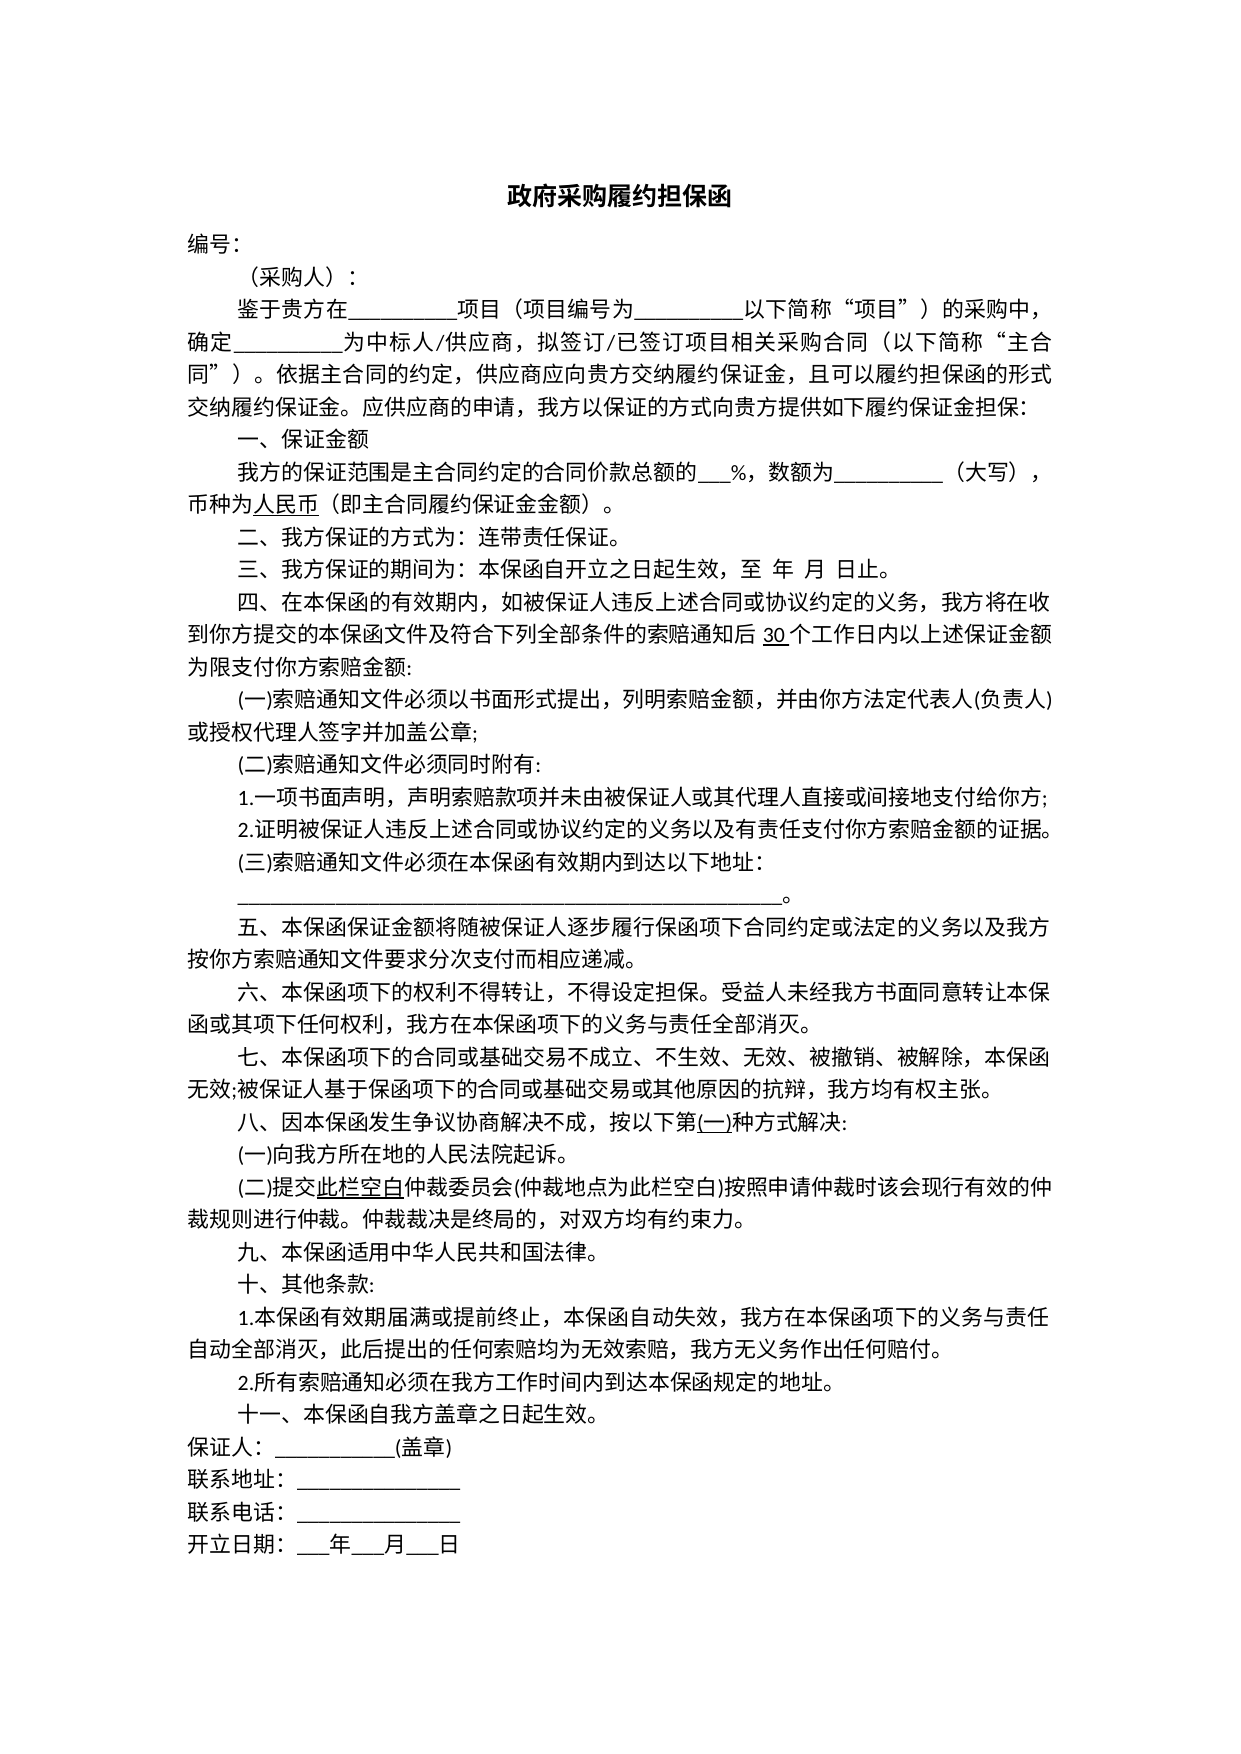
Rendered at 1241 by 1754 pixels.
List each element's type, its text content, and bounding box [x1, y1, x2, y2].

text 开立日期：___年___月___日 [187, 1527, 1053, 1559]
text 七、本保函项下的合同或基础交易不成立、不生效、无效、被撤销、被解除，本保函无效;被保证人基于保函项下的合同或基础交易或其他原因的抗辩，我方均有权主张。 [187, 1039, 1053, 1104]
text 2.所有索赔通知必须在我方工作时间内到达本保函规定的地址。 [187, 1364, 1053, 1397]
text 六、本保函项下的权利不得转让，不得设定担保。受益人未经我方书面同意转让本保函或其项下任何权利，我方在本保函项下的义务与责任全部消灭。 [187, 974, 1053, 1039]
text 1.本保函有效期届满或提前终止，本保函自动失效，我方在本保函项下的义务与责任自动全部消灭，此后提出的任何索赔均为无效索赔，我方无义务作出任何赔付。 [187, 1299, 1053, 1364]
text (一)索赔通知文件必须以书面形式提出，列明索赔金额，并由你方法定代表人(负责人)或授权代理人签字并加盖公章; [187, 682, 1053, 747]
text (一)向我方所在地的人民法院起诉。 [187, 1137, 1053, 1169]
text __________________________________________________。 [187, 877, 1053, 909]
text 三、我方保证的期间为：本保函自开立之日起生效，至 年 月 日止。 [187, 552, 1053, 584]
text （采购人）： [187, 259, 1053, 292]
text 十一、本保函自我方盖章之日起生效。 [187, 1397, 1053, 1429]
text 联系电话：_______________ [187, 1494, 1053, 1527]
text 一、保证金额 [187, 422, 1053, 454]
text (二)提交此栏空白仲裁委员会(仲裁地点为此栏空白)按照申请仲裁时该会现行有效的仲裁规则进行仲裁。仲裁裁决是终局的，对双方均有约束力。 [187, 1169, 1053, 1234]
text 我方的保证范围是主合同约定的合同价款总额的___%，数额为__________（大写），币种为人民币（即主合同履约保证金金额）。 [187, 454, 1053, 519]
text 政府采购履约担保函 [187, 162, 1053, 227]
text 联系地址：_______________ [187, 1462, 1053, 1494]
text 1.一项书面声明，声明索赔款项并未由被保证人或其代理人直接或间接地支付给你方; [187, 779, 1053, 812]
text 编号： [187, 227, 1053, 259]
text 鉴于贵方在__________项目（项目编号为__________以下简称“项目”）的采购中，确定__________为中标人/供应商，拟签订/已签订项目相关采购合同（以下简称“主合同”）。依据主合同的约定，供应商应向贵方交纳履约保证金，且可以履约担保函的形式交纳履约保证金。应供应商的申请，我方以保证的方式向贵方提供如下履约保证金担保： [187, 292, 1053, 422]
text 十、其他条款: [187, 1267, 1053, 1299]
text 2.证明被保证人违反上述合同或协议约定的义务以及有责任支付你方索赔金额的证据。 [187, 812, 1053, 844]
text 八、因本保函发生争议协商解决不成，按以下第(一)种方式解决: [187, 1104, 1053, 1137]
text 五、本保函保证金额将随被保证人逐步履行保函项下合同约定或法定的义务以及我方按你方索赔通知文件要求分次支付而相应递减。 [187, 909, 1053, 974]
text 九、本保函适用中华人民共和国法律。 [187, 1234, 1053, 1267]
text 二、我方保证的方式为：连带责任保证。 [187, 519, 1053, 552]
text (二)索赔通知文件必须同时附有: [187, 747, 1053, 779]
text 保证人：___________(盖章) [187, 1429, 1053, 1462]
text 四、在本保函的有效期内，如被保证人违反上述合同或协议约定的义务，我方将在收到你方提交的本保函文件及符合下列全部条件的索赔通知后30个工作日内以上述保证金额为限支付你方索赔金额: [187, 584, 1053, 682]
text (三)索赔通知文件必须在本保函有效期内到达以下地址： [187, 844, 1053, 877]
